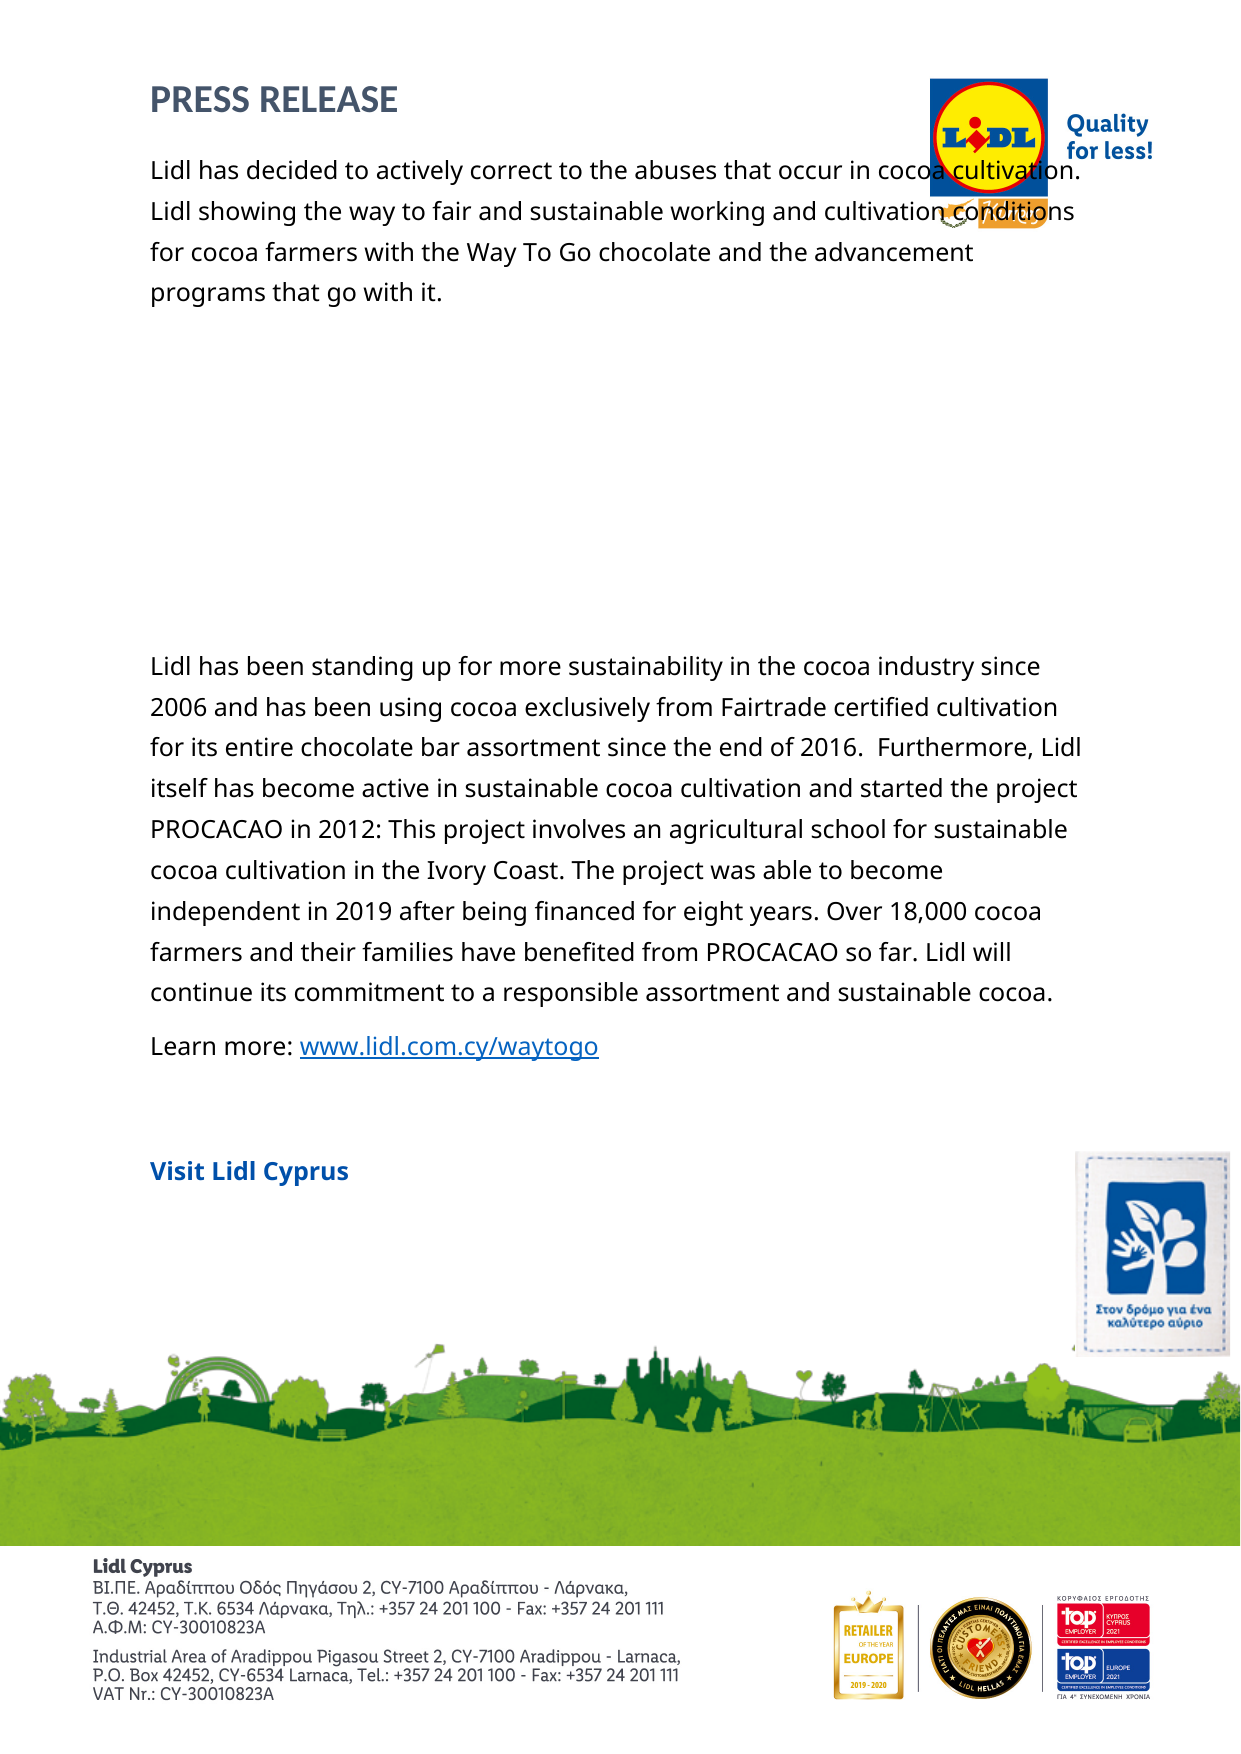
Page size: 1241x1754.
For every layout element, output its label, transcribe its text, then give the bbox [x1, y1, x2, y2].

text Visit Lidl Cyprus [150, 1153, 1075, 1187]
text Learn more: www.lidl.com.cy/waytogo [150, 1028, 1090, 1062]
picture [0, 0, 1241, 1754]
text Lidl has decided to actively correct to the abuses that occur in cocoa cultivation. Lidl showing the way to fair and sustainable working and cultivation conditions for cocoa farmers with the Way To Go chocolate and the advancement programs that go with it. [150, 153, 1090, 309]
text Lidl has been standing up for more sustainability in the cocoa industry since 2006 and has been using cocoa exclusively from Fairtrade certified cultivation for its entire chocolate bar assortment since the end of 2016. Furthermore, Lidl itself has become active in sustainable cocoa cultivation and started the project PROCACAO in 2012: This project involves an agricultural school for sustainable cocoa cultivation in the Ivory Coast. The project was able to become independent in 2019 after being financed for eight years. Over 18,000 cocoa farmers and their families have benefited from PROCACAO so far. Lidl will continue its commitment to a responsible assortment and sustainable cocoa. [150, 648, 1090, 1009]
